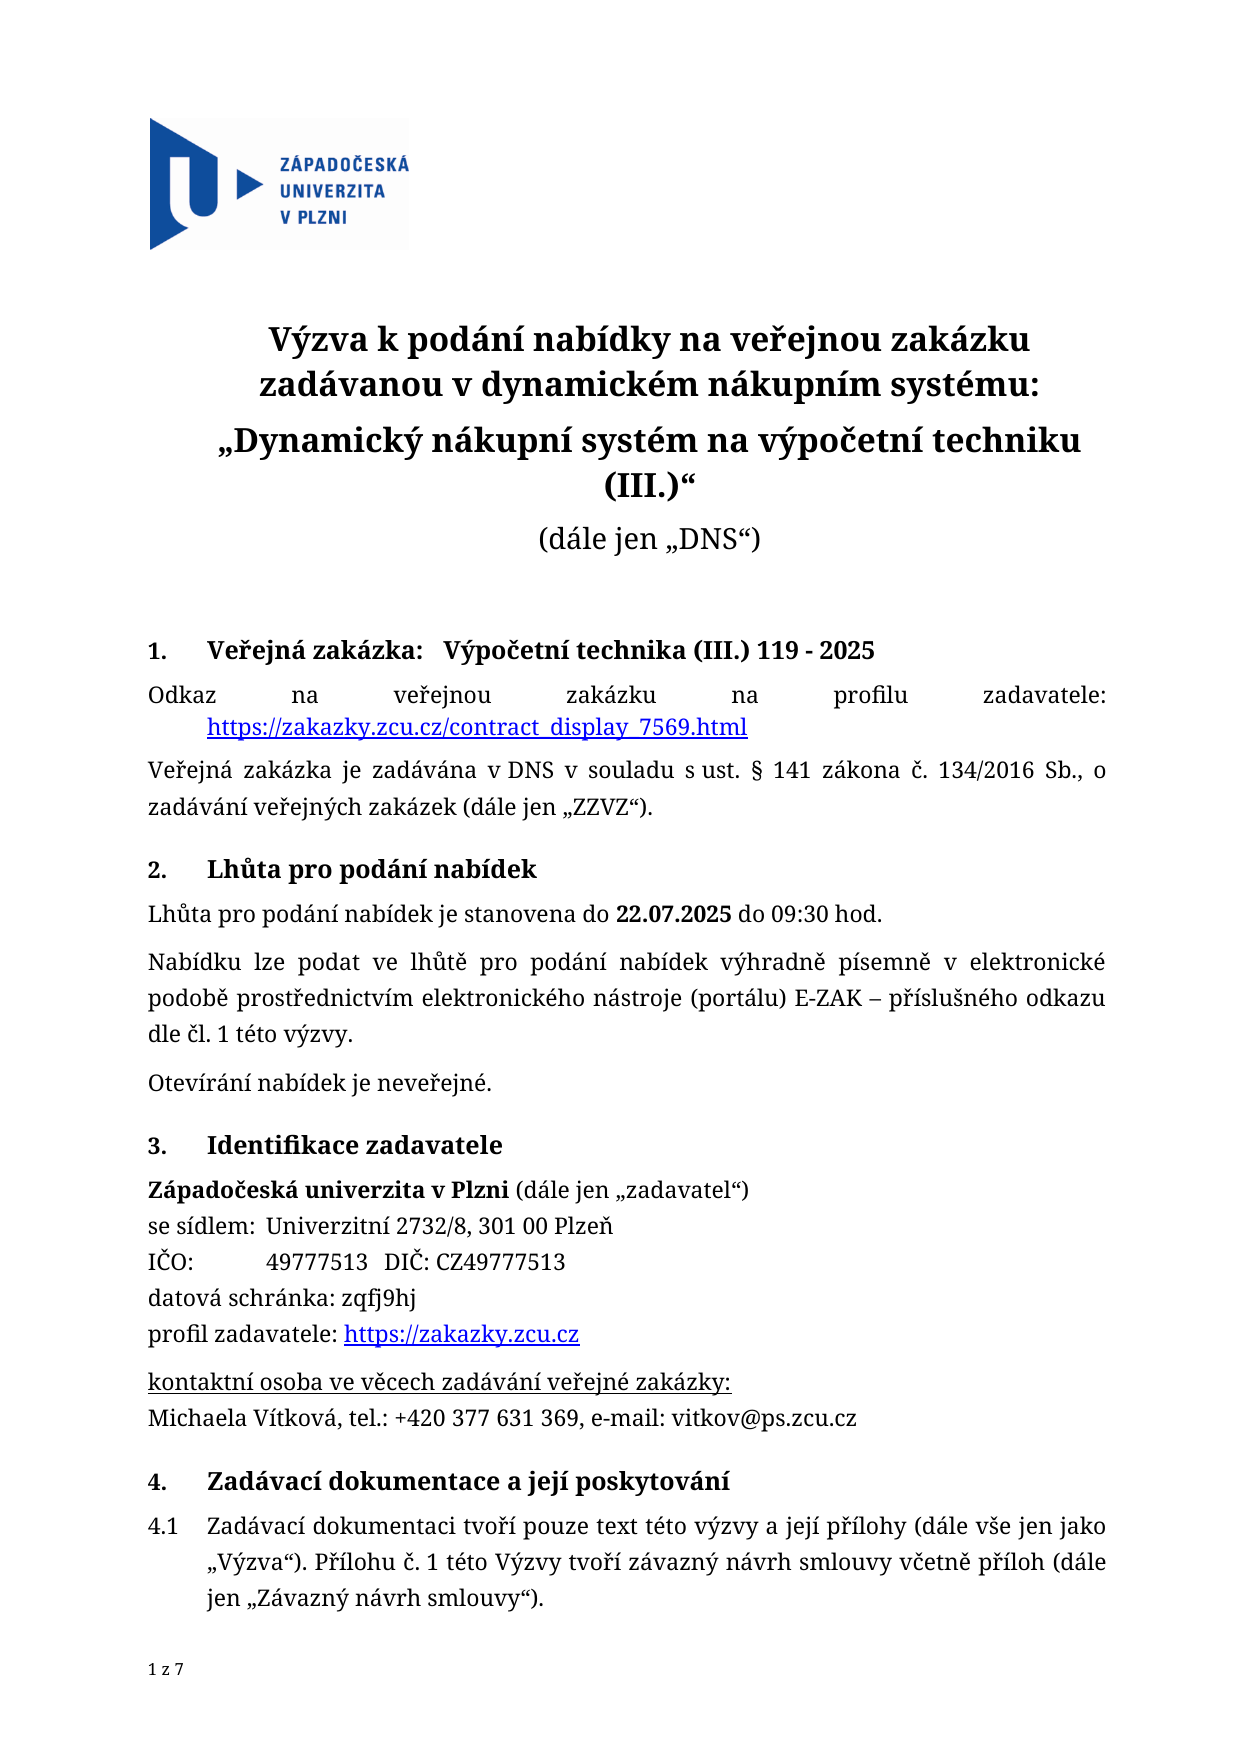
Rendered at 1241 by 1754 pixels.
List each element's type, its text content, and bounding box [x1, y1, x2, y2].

subtitle Veřejná zakázka: Výpočetní technika (III.) 119 - 2025 [148, 633, 1107, 667]
text (dále jen „DNS“) [192, 518, 1107, 558]
subtitle Lhůta pro podání nabídek [148, 851, 1107, 885]
list Zadávací dokumentaci tvoří pouze text této výzvy a její přílohy (dále vše jen jako „Výzva“). Přílohu č. 1 této Výzvy tvoří závazný návrh smlouvy včetně příloh (dále jen „Závazný návrh smlouvy“). [148, 1510, 1107, 1613]
text profil zadavatele: https://zakazky.zcu.cz [148, 1318, 1107, 1349]
text „Dynamický nákupní systém na výpočetní techniku (III.)“ [192, 417, 1107, 508]
text Odkaz na veřejnou zakázku na profilu zadavatele: https://zakazky.zcu.cz/contract_display_7569.html [148, 679, 1107, 742]
text datová schránka: zqfj9hj [148, 1282, 1107, 1313]
text Lhůta pro podání nabídek je stanovena do 22.07.2025 do 09:30 hod. [148, 898, 1107, 929]
text kontaktní osoba ve věcech zadávání veřejné zakázky: [148, 1366, 1107, 1398]
text Otevírání nabídek je neveřejné. [148, 1067, 1107, 1098]
text se sídlem: Univerzitní 2732/8, 301 00 Plzeň [148, 1210, 1107, 1241]
text Michaela Vítková, tel.: +420 377 631 369, e-mail: vitkov@ps.zcu.cz [148, 1402, 1107, 1433]
text Veřejná zakázka je zadávána v DNS v souladu s ust. § 141 zákona č. 134/2016 Sb., o zadávání veřejných zakázek (dále jen „ZZVZ“). [148, 754, 1107, 822]
subtitle Zadávací dokumentace a její poskytování [148, 1463, 1107, 1497]
text Výzva k podání nabídky na veřejnou zakázku zadávanou v dynamickém nákupním systému: [192, 316, 1107, 406]
picture [150, 118, 409, 250]
text Západočeská univerzita v Plzni (dále jen „zadavatel“) [148, 1174, 1107, 1205]
text Nabídku lze podat ve lhůtě pro podání nabídek výhradně písemně v elektronické podobě prostřednictvím elektronického nástroje (portálu) E-ZAK – příslušného odkazu dle čl. 1 této výzvy. [148, 946, 1107, 1049]
subtitle Identifikace zadavatele [148, 1128, 1107, 1162]
text IČO: 49777513 DIČ: CZ49777513 [148, 1246, 1107, 1277]
